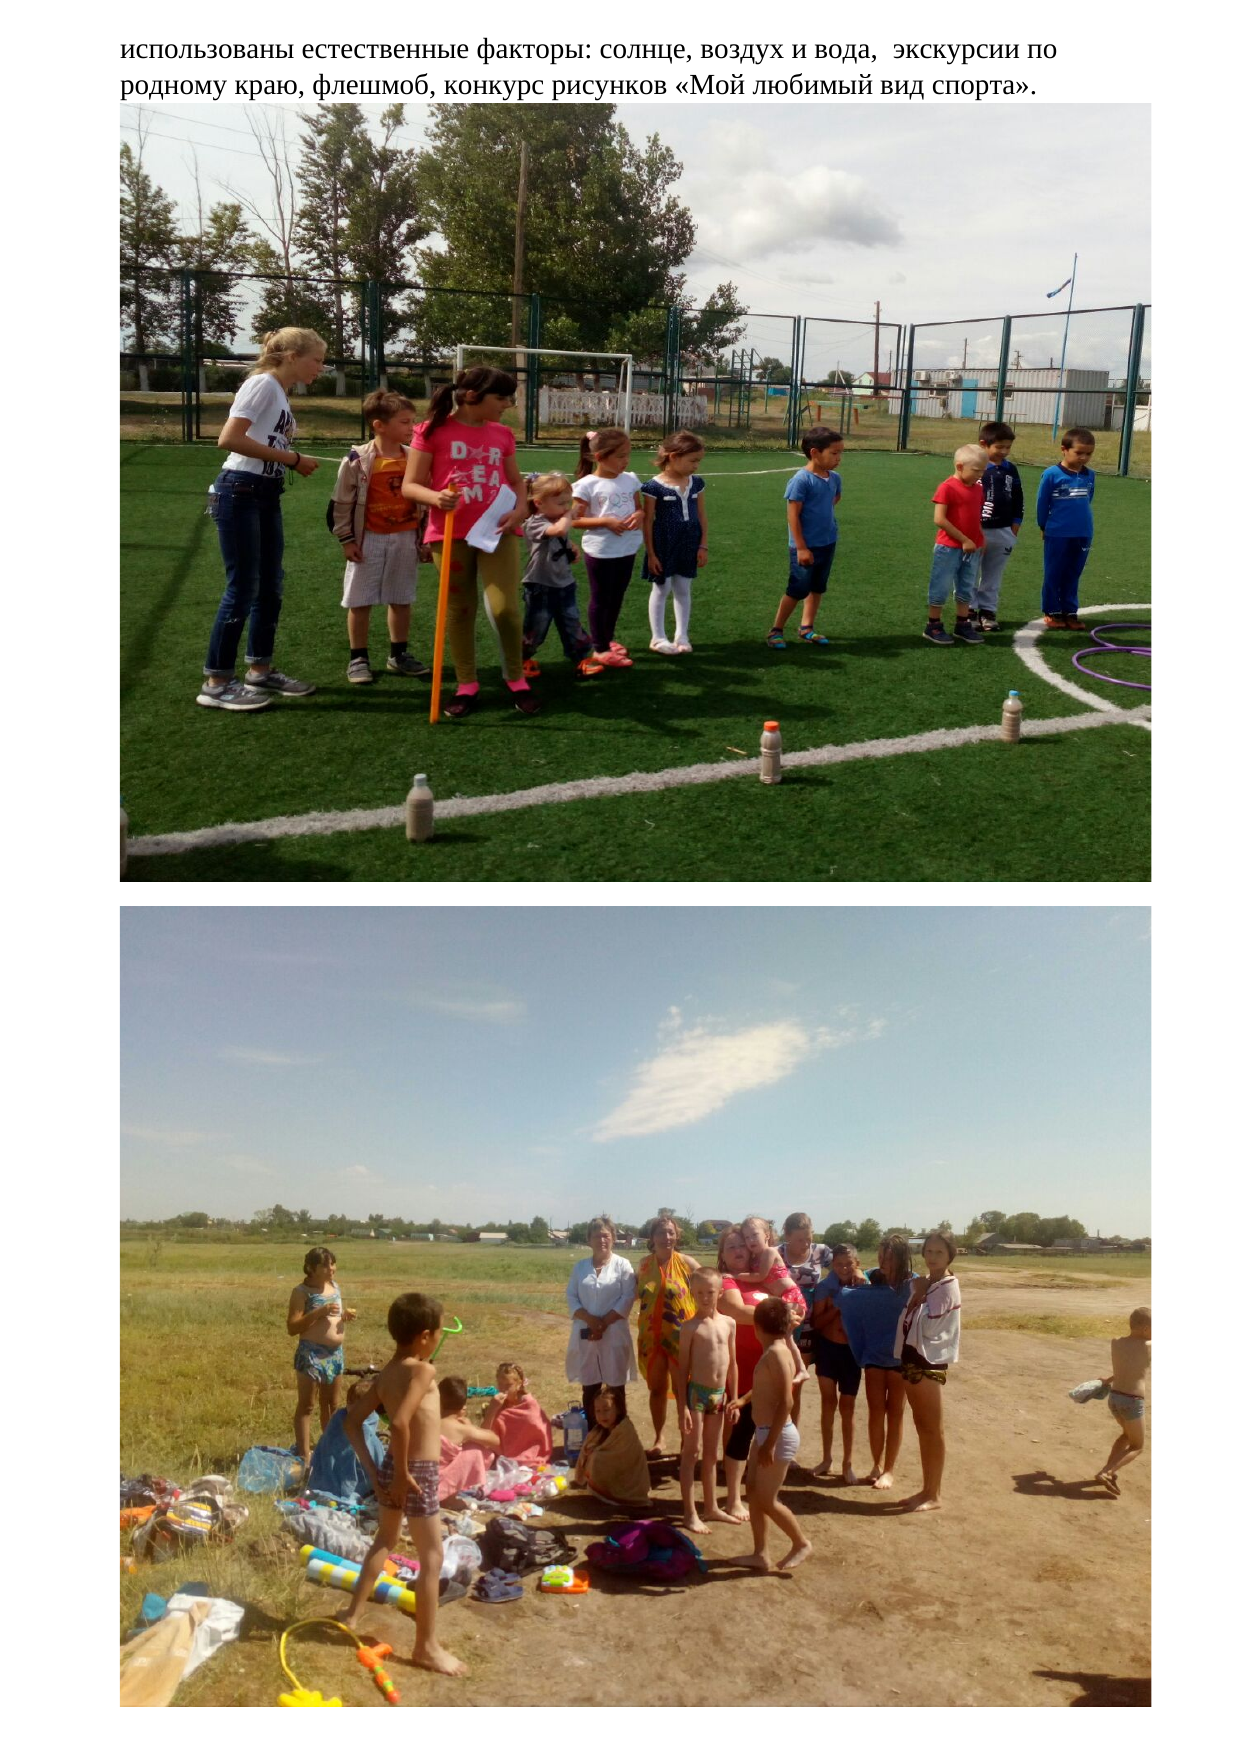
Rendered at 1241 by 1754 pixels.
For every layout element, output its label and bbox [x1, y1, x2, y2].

picture [119, 906, 1152, 1707]
picture [119, 103, 1152, 882]
table_header [118, 30, 1152, 1708]
